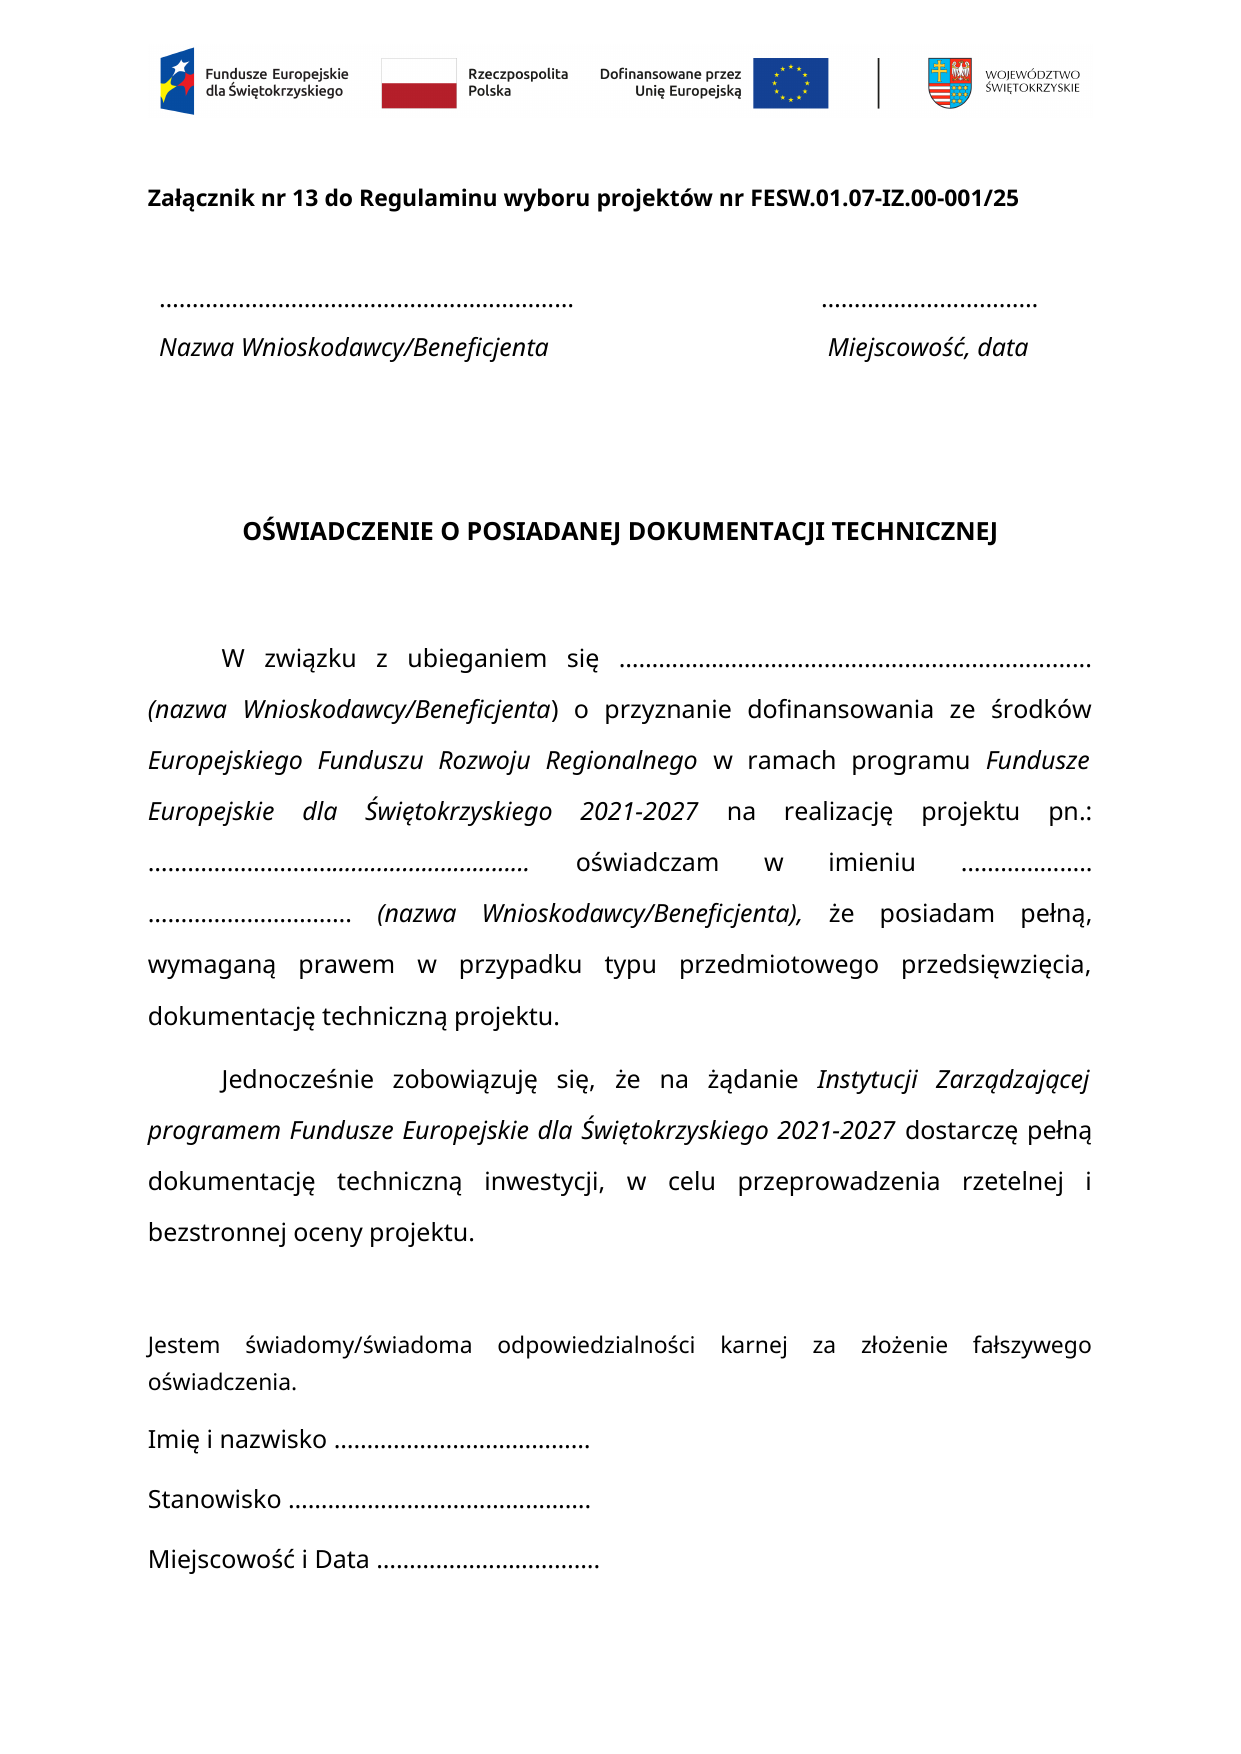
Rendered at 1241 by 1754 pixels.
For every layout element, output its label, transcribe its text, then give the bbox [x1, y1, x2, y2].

text W związku z ubieganiem się ………………….….............................................. (nazwa Wnioskodawcy/Beneficjenta) o przyznanie dofinansowania ze środków Europejskiego Funduszu Rozwoju Regionalnego w ramach programu Fundusze Europejskie dla Świętokrzyskiego 2021-2027 na realizację projektu pn.: ………………………................................ oświadczam w imieniu ………………..…………………………. (nazwa Wnioskodawcy/Beneficjenta), że posiadam pełną, wymaganą prawem w przypadku typu przedmiotowego przedsięwzięcia, dokumentację techniczną projektu. [148, 641, 1093, 1032]
text Załącznik nr 13 do Regulaminu wyboru projektów nr FESW.01.07-IZ.00-001/25 [148, 182, 1093, 213]
table_header ……………………………………………………… [148, 281, 767, 329]
table_cell Nazwa Wnioskodawcy/Beneficjenta [148, 329, 767, 378]
text Imię i nazwisko ………………………………… [148, 1422, 1093, 1456]
text Jestem świadomy/świadoma odpowiedzialności karnej za złożenie fałszywego oświadczenia. [148, 1329, 1093, 1397]
table_header …………………………… [767, 281, 1092, 329]
text Jednocześnie zobowiązuję się, że na żądanie Instytucji Zarządzającej programem Fundusze Europejskie dla Świętokrzyskiego 2021-2027 dostarczę pełną dokumentację techniczną inwestycji, w celu przeprowadzenia rzetelnej i bezstronnej oceny projektu. [148, 1062, 1093, 1249]
text OŚWIADCZENIE O POSIADANEJ DOKUMENTACJI TECHNICZNEJ [148, 514, 1093, 548]
text Stanowisko ………………………………………. [148, 1482, 1093, 1516]
text Miejscowość i Data ……………………………. [148, 1542, 1093, 1576]
picture [147, 44, 1093, 118]
table_cell Miejscowość, data [767, 329, 1092, 378]
